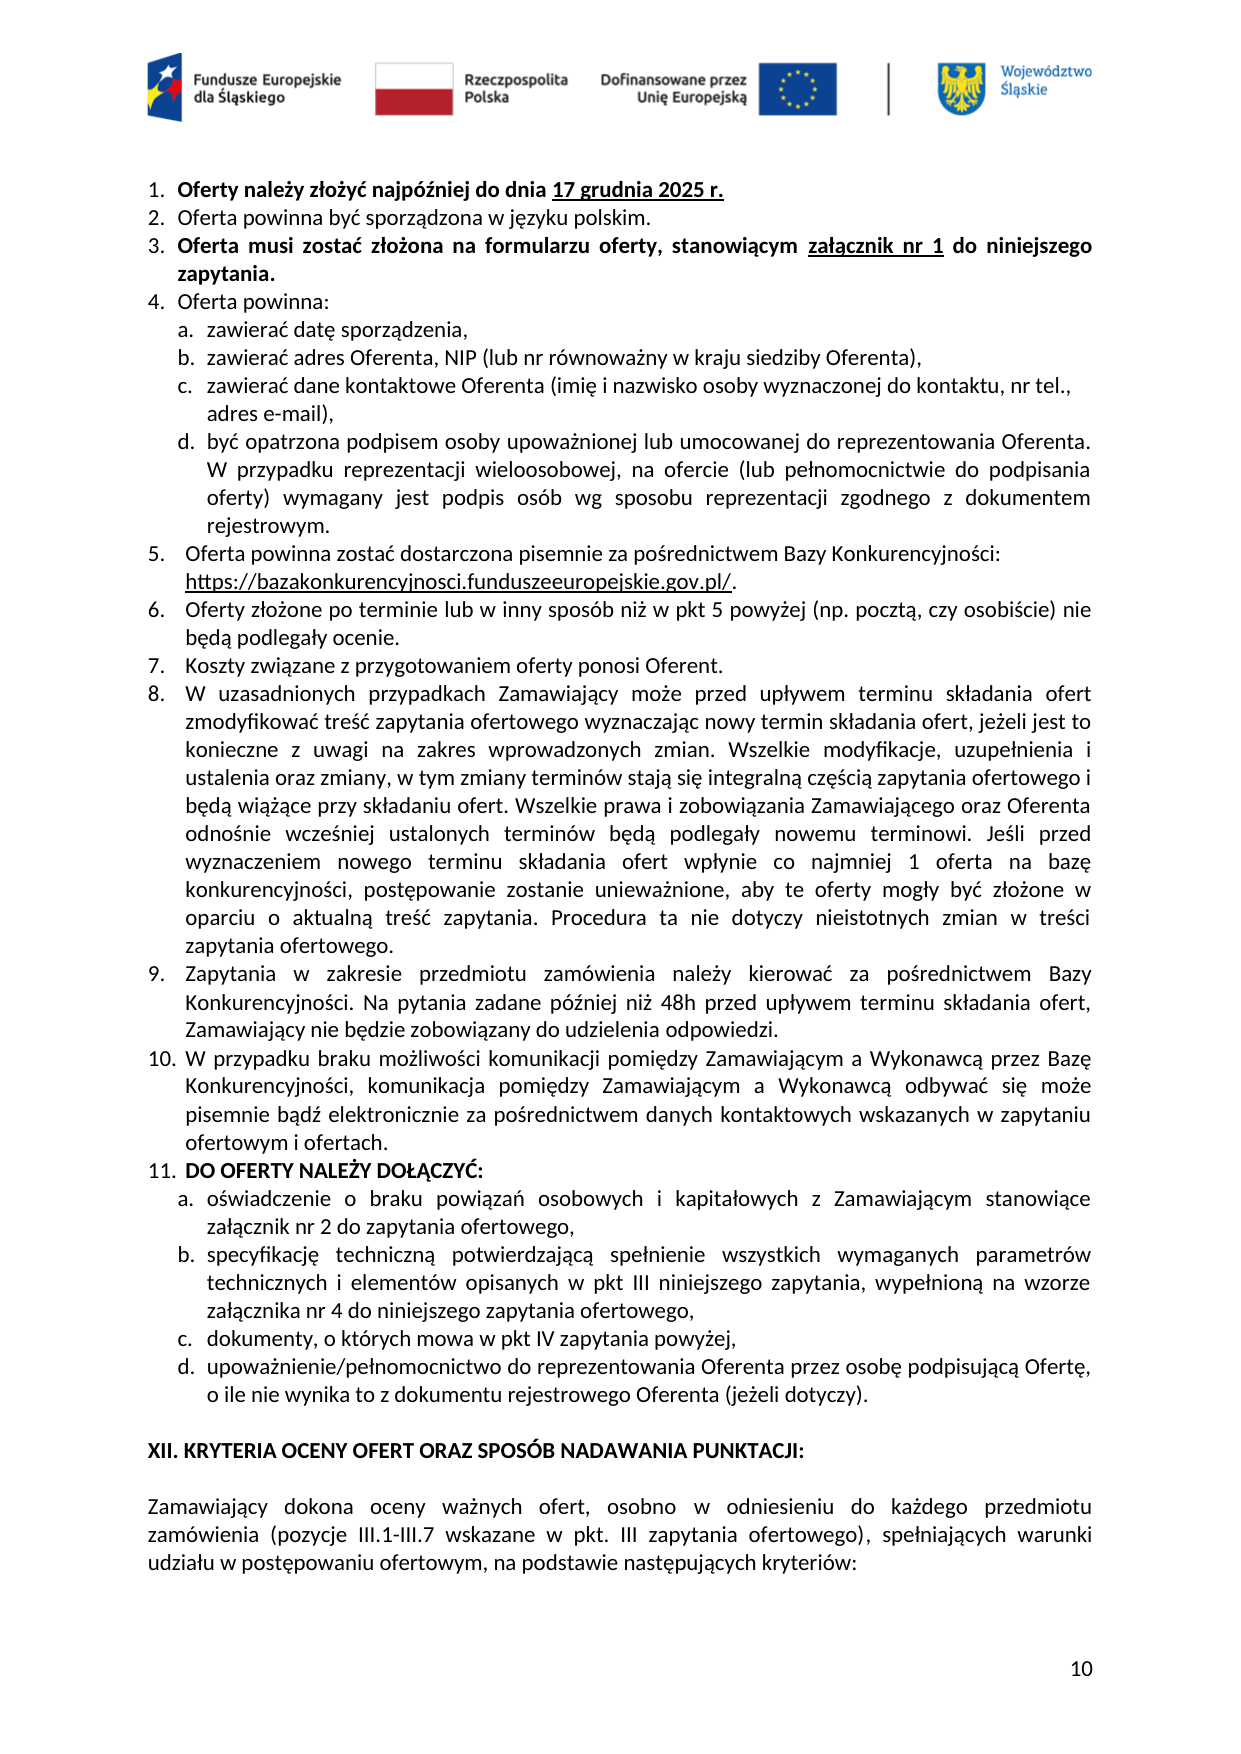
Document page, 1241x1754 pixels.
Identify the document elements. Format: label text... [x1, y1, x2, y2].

list zawierać datę sporządzenia, [177, 315, 1093, 343]
list DO OFERTY NALEŻY DOŁĄCZYĆ: [148, 1156, 1093, 1184]
picture [147, 53, 1092, 122]
list zawierać adres Oferenta, NIP (lub nr równoważny w kraju siedziby Oferenta), [177, 343, 1093, 371]
list Oferta powinna zostać dostarczona pisemnie za pośrednictwem Bazy Konkurencyjności: https://bazakonkurencyjnosci.funduszeeuropejskie.gov.pl/. [148, 539, 1093, 595]
list Oferty złożone po terminie lub w inny sposób niż w pkt 5 powyżej (np. pocztą, czy osobiście) nie będą podlegały ocenie. [148, 595, 1093, 651]
list dokumenty, o których mowa w pkt IV zapytania powyżej, [177, 1324, 1093, 1352]
list W przypadku braku możliwości komunikacji pomiędzy Zamawiającym a Wykonawcą przez Bazę Konkurencyjności, komunikacja pomiędzy Zamawiającym a Wykonawcą odbywać się może pisemnie bądź elektronicznie za pośrednictwem danych kontaktowych wskazanych w zapytaniu ofertowym i ofertach. [148, 1044, 1093, 1156]
list oświadczenie o braku powiązań osobowych i kapitałowych z Zamawiającym stanowiące załącznik nr 2 do zapytania ofertowego, [177, 1184, 1093, 1240]
list być opatrzona podpisem osoby upoważnionej lub umocowanej do reprezentowania Oferenta. W przypadku reprezentacji wieloosobowej, na ofercie (lub pełnomocnictwie do podpisania oferty) wymagany jest podpis osób wg sposobu reprezentacji zgodnego z dokumentem rejestrowym. [177, 427, 1093, 539]
list Zapytania w zakresie przedmiotu zamówienia należy kierować za pośrednictwem Bazy Konkurencyjności. Na pytania zadane później niż 48h przed upływem terminu składania ofert, Zamawiający nie będzie zobowiązany do udzielenia odpowiedzi. [148, 959, 1093, 1044]
list specyfikację techniczną potwierdzającą spełnienie wszystkich wymaganych parametrów technicznych i elementów opisanych w pkt III niniejszego zapytania, wypełnioną na wzorze załącznika nr 4 do niniejszego zapytania ofertowego, [177, 1240, 1093, 1324]
list upoważnienie/pełnomocnictwo do reprezentowania Oferenta przez osobę podpisującą Ofertę, o ile nie wynika to z dokumentu rejestrowego Oferenta (jeżeli dotyczy). [177, 1352, 1093, 1408]
list Oferta powinna: [148, 287, 1093, 315]
list Koszty związane z przygotowaniem oferty ponosi Oferent. [148, 651, 1093, 679]
text Zamawiający dokona oceny ważnych ofert, osobno w odniesieniu do każdego przedmiotu zamówienia (pozycje III.1-III.7 wskazane w pkt. III zapytania ofertowego), spełniających warunki udziału w postępowaniu ofertowym, na podstawie następujących kryteriów: [148, 1492, 1093, 1576]
list Oferta musi zostać złożona na formularzu oferty, stanowiącym załącznik nr 1 do niniejszego zapytania. [148, 231, 1093, 287]
text XII. KRYTERIA OCENY OFERT ORAZ SPOSÓB NADAWANIA PUNKTACJI: [148, 1436, 1093, 1464]
list Oferta powinna być sporządzona w języku polskim. [148, 203, 1093, 231]
list Oferty należy złożyć najpóźniej do dnia 17 grudnia 2025 r. [148, 175, 1093, 203]
list zawierać dane kontaktowe Oferenta (imię i nazwisko osoby wyznaczonej do kontaktu, nr tel., adres e-mail), [177, 371, 1093, 427]
list W uzasadnionych przypadkach Zamawiający może przed upływem terminu składania ofert zmodyfikować treść zapytania ofertowego wyznaczając nowy termin składania ofert, jeżeli jest to konieczne z uwagi na zakres wprowadzonych zmian. Wszelkie modyfikacje, uzupełnienia i ustalenia oraz zmiany, w tym zmiany terminów stają się integralną częścią zapytania ofertowego i będą wiążące przy składaniu ofert. Wszelkie prawa i zobowiązania Zamawiającego oraz Oferenta odnośnie wcześniej ustalonych terminów będą podlegały nowemu terminowi. Jeśli przed wyznaczeniem nowego terminu składania ofert wpłynie co najmniej 1 oferta na bazę konkurencyjności, postępowanie zostanie unieważnione, aby te oferty mogły być złożone w oparciu o aktualną treść zapytania. Procedura ta nie dotyczy nieistotnych zmian w treści zapytania ofertowego. [148, 679, 1093, 959]
